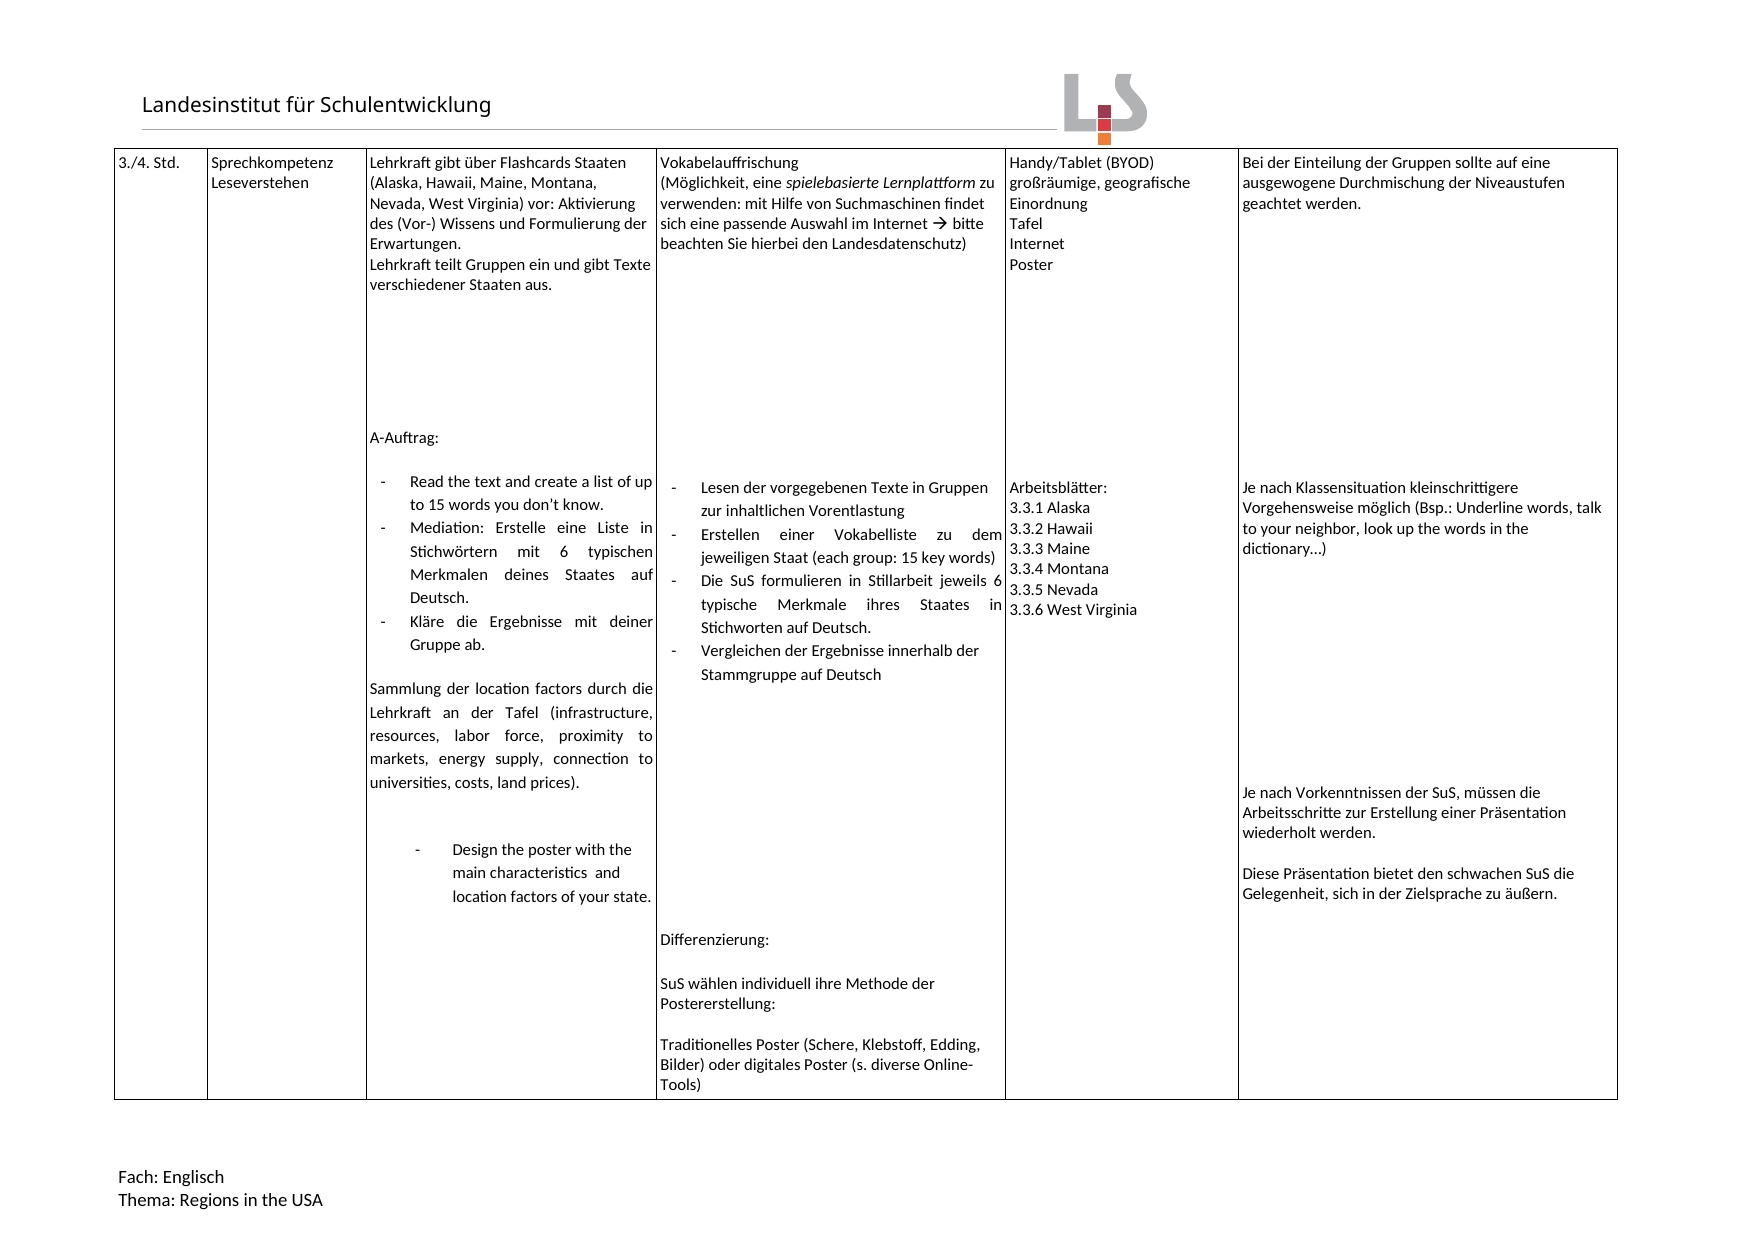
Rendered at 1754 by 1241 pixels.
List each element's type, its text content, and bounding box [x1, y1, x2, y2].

table_cell 3./4. Std. [115, 149, 207, 1098]
table_cell Handy/Tablet (BYOD) großräumige, geografische Einordnung Tafel Internet Poster Arbeitsblätter: 3.3.1 Alaska 3.3.2 Hawaii 3.3.3 Maine 3.3.4 Montana 3.3.5 Nevada 3.3.6 West Virginia [1006, 149, 1238, 1098]
table_cell Sprechkompetenz Leseverstehen [208, 149, 366, 1098]
table_cell Lehrkraft gibt über Flashcards Staaten (Alaska, Hawaii, Maine, Montana, Nevada, West Virginia) vor: Aktivierung des (Vor-) Wissens und Formulierung der Erwartungen. Lehrkraft teilt Gruppen ein und gibt Texte verschiedener Staaten aus. A-Auftrag: Read the text and create a list of up to 15 words you don’t know. Mediation: Erstelle eine Liste in Stichwörtern mit 6 typischen Merkmalen deines Staates auf Deutsch. Kläre die Ergebnisse mit deiner Gruppe ab. Sammlung der location factors durch die Lehrkraft an der Tafel (infrastructure, resources, labor force, proximity to markets, energy supply, connection to universities, costs, land prices). Design the poster with the main characteristics and location factors of your state. [367, 149, 656, 1098]
table_cell Bei der Einteilung der Gruppen sollte auf eine ausgewogene Durchmischung der Niveaustufen geachtet werden. Je nach Klassensituation kleinschrittigere Vorgehensweise möglich (Bsp.: Underline words, talk to your neighbor, look up the words in the dictionary…) Je nach Vorkenntnissen der SuS, müssen die Arbeitsschritte zur Erstellung einer Präsentation wiederholt werden. Diese Präsentation bietet den schwachen SuS die Gelegenheit, sich in der Zielsprache zu äußern. [1239, 149, 1617, 1098]
table_cell Vokabelauffrischung (Möglichkeit, eine spielebasierte Lernplattform zu verwenden: mit Hilfe von Suchmaschinen findet sich eine passende Auswahl im Internet bitte beachten Sie hierbei den Landesdatenschutz) Lesen der vorgegebenen Texte in Gruppen zur inhaltlichen Vorentlastung Erstellen einer Vokabelliste zu dem jeweiligen Staat (each group: 15 key words) Die SuS formulieren in Stillarbeit jeweils 6 typische Merkmale ihres Staates in Stichworten auf Deutsch. Vergleichen der Ergebnisse innerhalb der Stammgruppe auf Deutsch Differenzierung: SuS wählen individuell ihre Methode der Postererstellung: Traditionelles Poster (Schere, Klebstoff, Edding, Bilder) oder digitales Poster (s. diverse Online-Tools) [657, 149, 1005, 1098]
